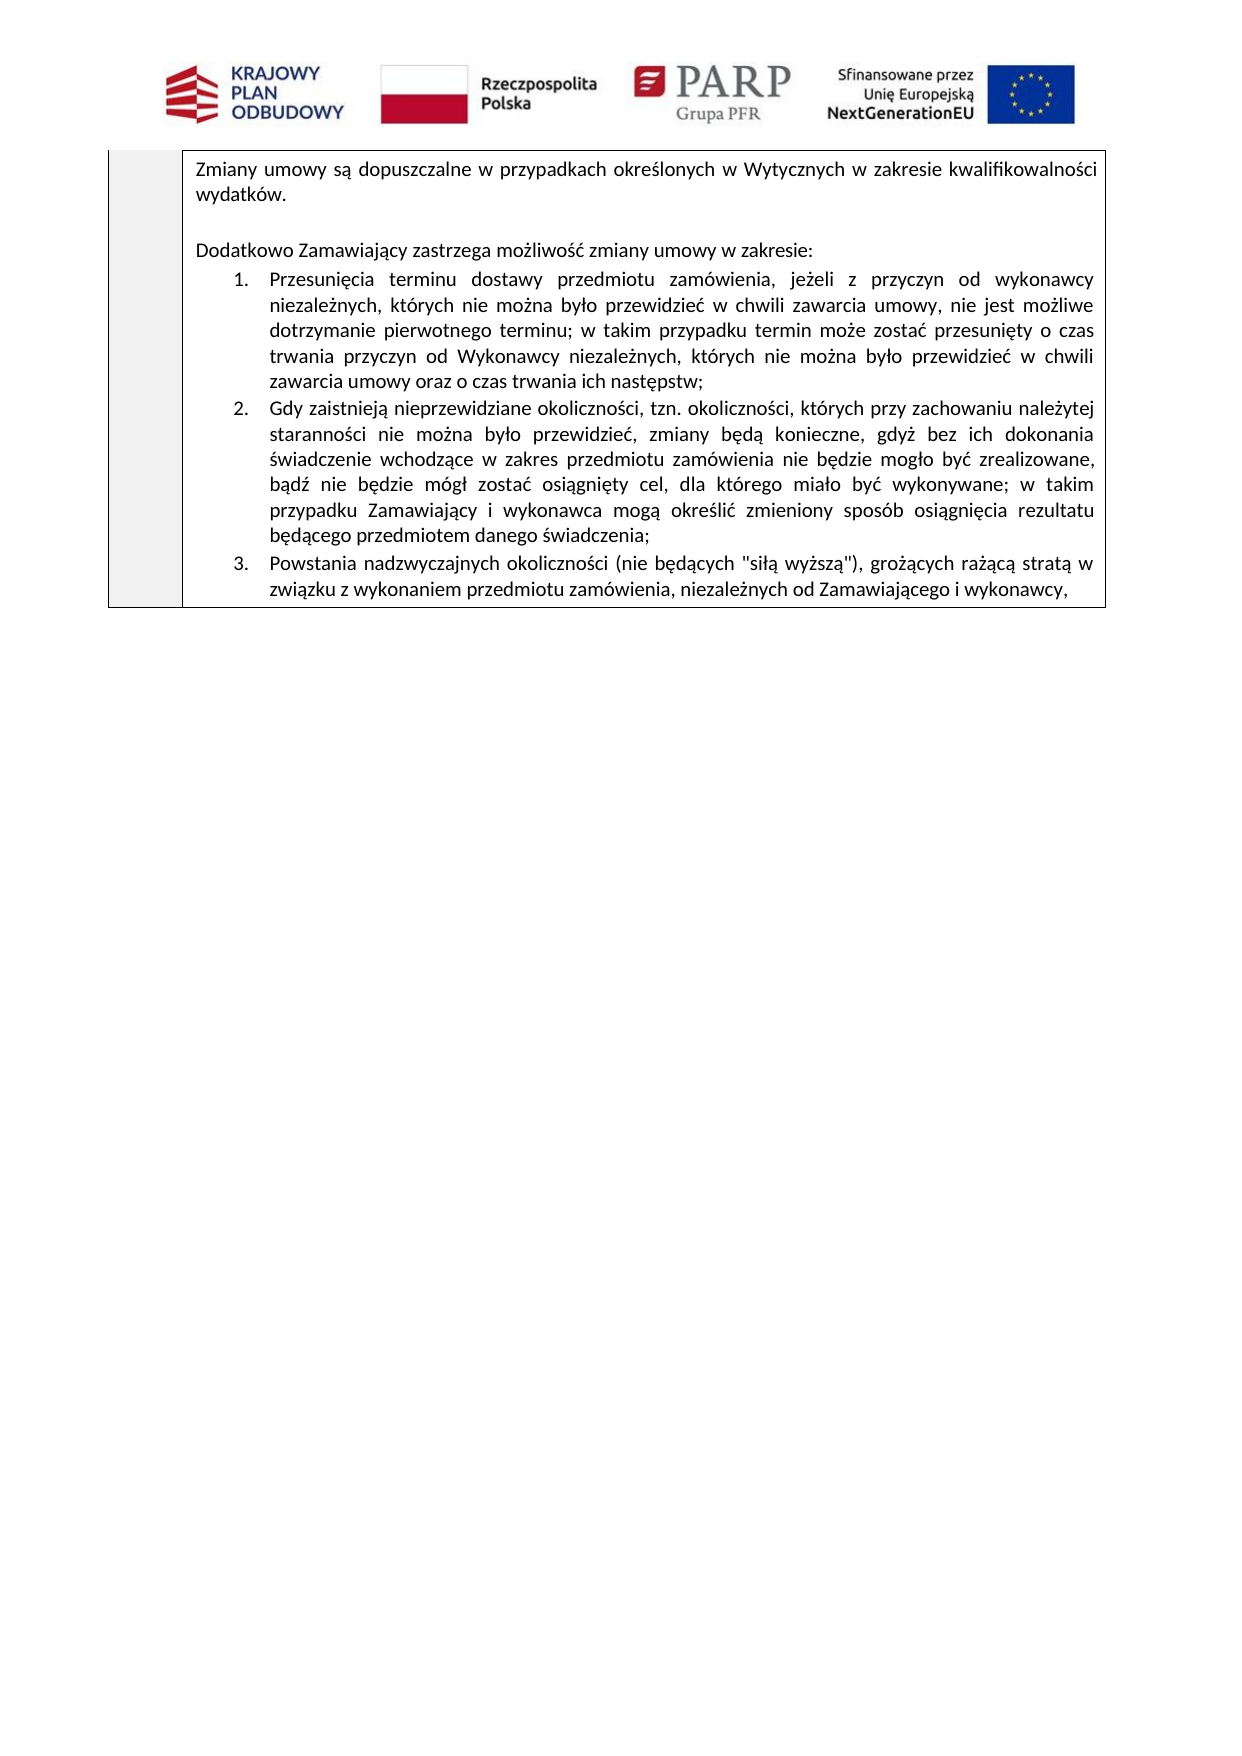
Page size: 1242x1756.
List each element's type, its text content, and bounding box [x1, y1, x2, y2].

table_header [109, 151, 182, 607]
picture [162, 61, 1077, 128]
table_header Zmiany umowy są dopuszczalne w przypadkach określonych w Wytycznych w zakresie kwalifikowalności wydatków. Dodatkowo Zamawiający zastrzega możliwość zmiany umowy w zakresie: Przesunięcia terminu dostawy przedmiotu zamówienia, jeżeli z przyczyn od wykonawcy niezależnych, których nie można było przewidzieć w chwili zawarcia umowy, nie jest możliwe dotrzymanie pierwotnego terminu; w takim przypadku termin może zostać przesunięty o czas trwania przyczyn od Wykonawcy niezależnych, których nie można było przewidzieć w chwili zawarcia umowy oraz o czas trwania ich następstw; Gdy zaistnieją nieprzewidziane okoliczności, tzn. okoliczności, których przy zachowaniu należytej staranności nie można było przewidzieć, zmiany będą konieczne, gdyż bez ich dokonania świadczenie wchodzące w zakres przedmiotu zamówienia nie będzie mogło być zrealizowane, bądź nie będzie mógł zostać osiągnięty cel, dla którego miało być wykonywane; w takim przypadku Zamawiający i wykonawca mogą określić zmieniony sposób osiągnięcia rezultatu będącego przedmiotem danego świadczenia; Powstania nadzwyczajnych okoliczności (nie będących "siłą wyższą"), grożących rażącą stratą w związku z wykonaniem przedmiotu zamówienia, niezależnych od Zamawiającego i wykonawcy, [183, 151, 1105, 607]
